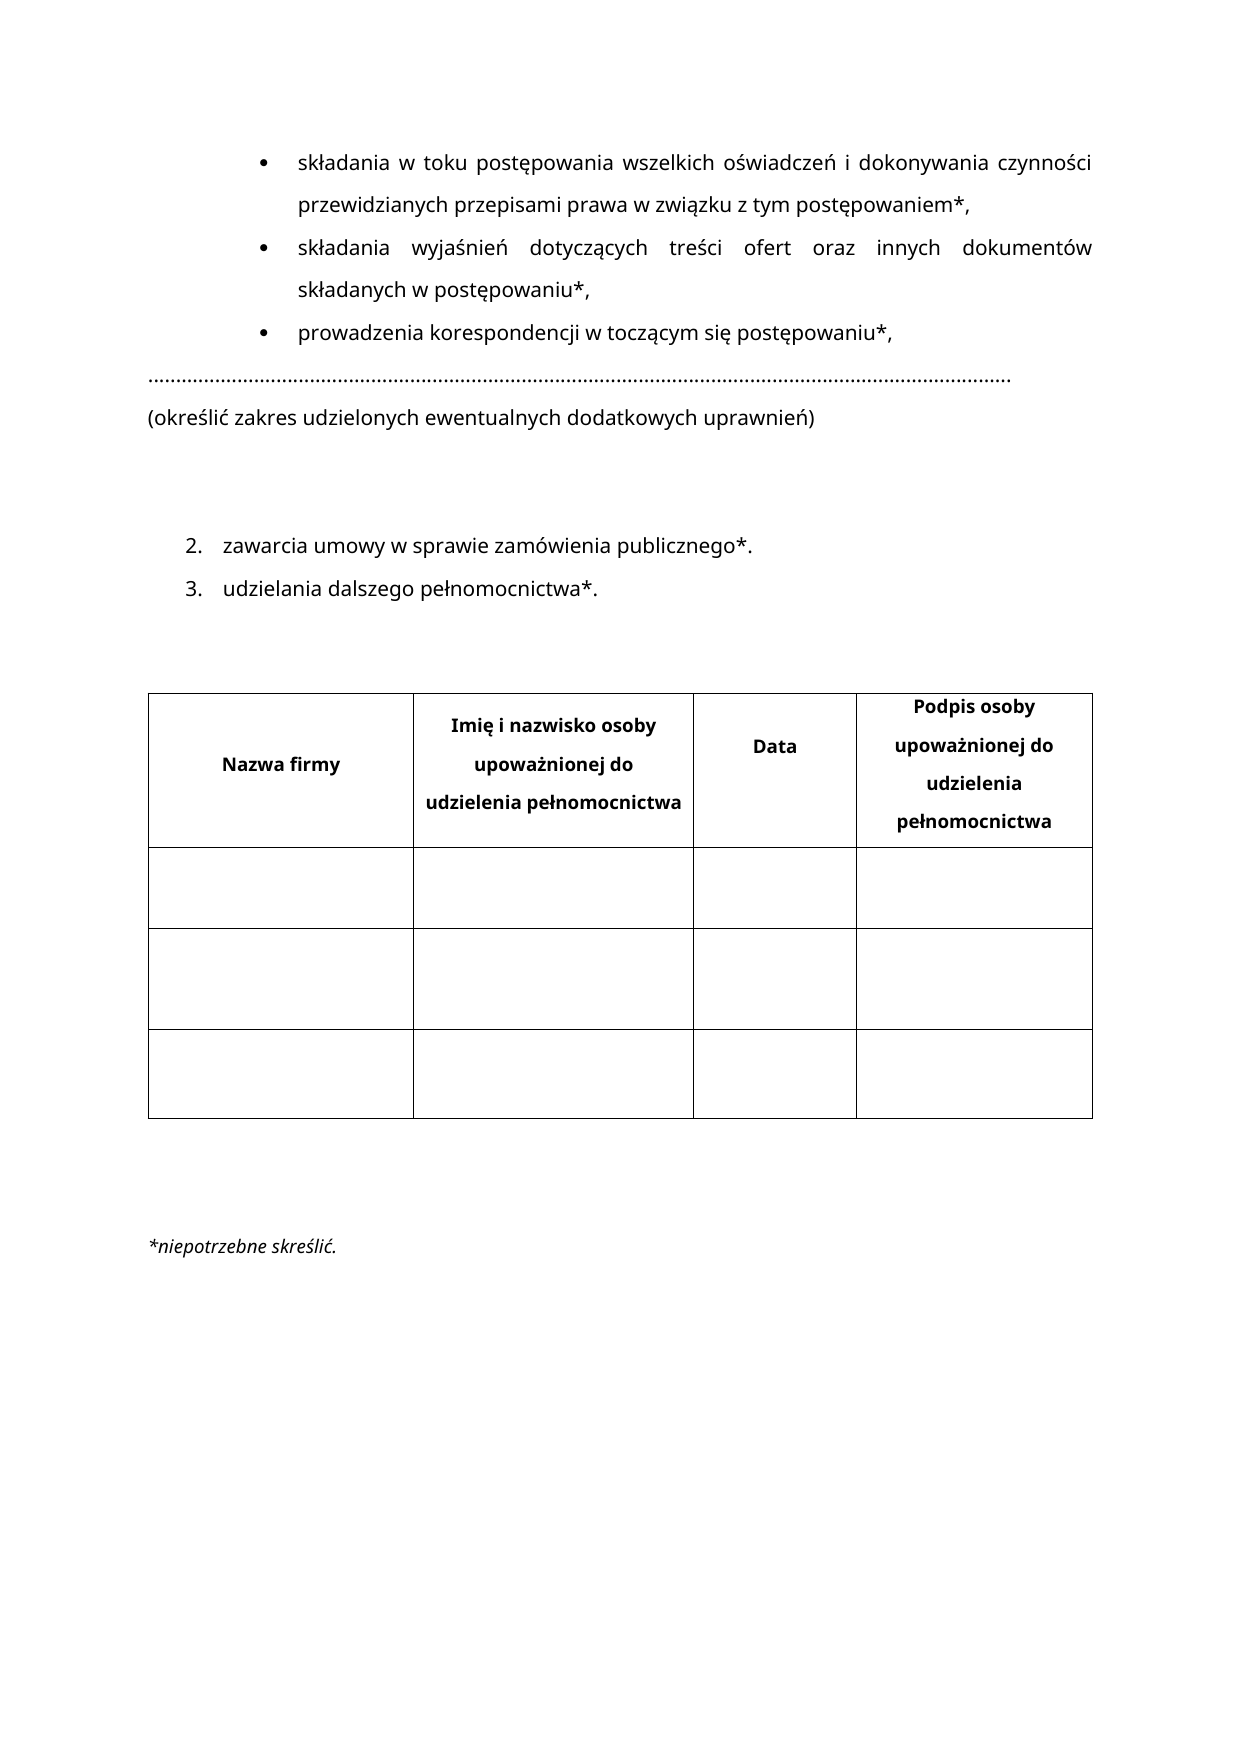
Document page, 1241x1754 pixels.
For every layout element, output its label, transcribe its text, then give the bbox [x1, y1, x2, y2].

table_cell [857, 1030, 1092, 1117]
list składania w toku postępowania wszelkich oświadczeń i dokonywania czynności przewidzianych przepisami prawa w związku z tym postępowaniem*, [260, 148, 1093, 219]
table_cell [149, 1030, 413, 1117]
table_cell [414, 848, 693, 928]
table_cell [149, 929, 413, 1029]
table_cell [149, 848, 413, 928]
text ........................................................................................................................................................... [148, 361, 1093, 389]
list udzielania dalszego pełnomocnictwa*. [185, 574, 1093, 602]
text (określić zakres udzielonych ewentualnych dodatkowych uprawnień) [148, 403, 1093, 432]
table_cell [694, 929, 856, 1029]
table_cell [694, 848, 856, 928]
text *niepotrzebne skreślić. [148, 1233, 1093, 1259]
table_cell [857, 848, 1092, 928]
table_header Imię i nazwisko osoby upoważnionej do udzielenia pełnomocnictwa [414, 694, 693, 847]
table_header Podpis osoby upoważnionej do udzielenia pełnomocnictwa [857, 694, 1092, 847]
table_cell [694, 1030, 856, 1117]
list składania wyjaśnień dotyczących treści ofert oraz innych dokumentów składanych w postępowaniu*, [260, 233, 1093, 304]
table_cell [414, 929, 693, 1029]
table_header Nazwa firmy [149, 694, 413, 847]
table_cell [414, 1030, 693, 1117]
table_cell [857, 929, 1092, 1029]
table_header Data [694, 694, 856, 847]
list zawarcia umowy w sprawie zamówienia publicznego*. [185, 531, 1093, 559]
list prowadzenia korespondencji w toczącym się postępowaniu*, [260, 318, 1093, 346]
